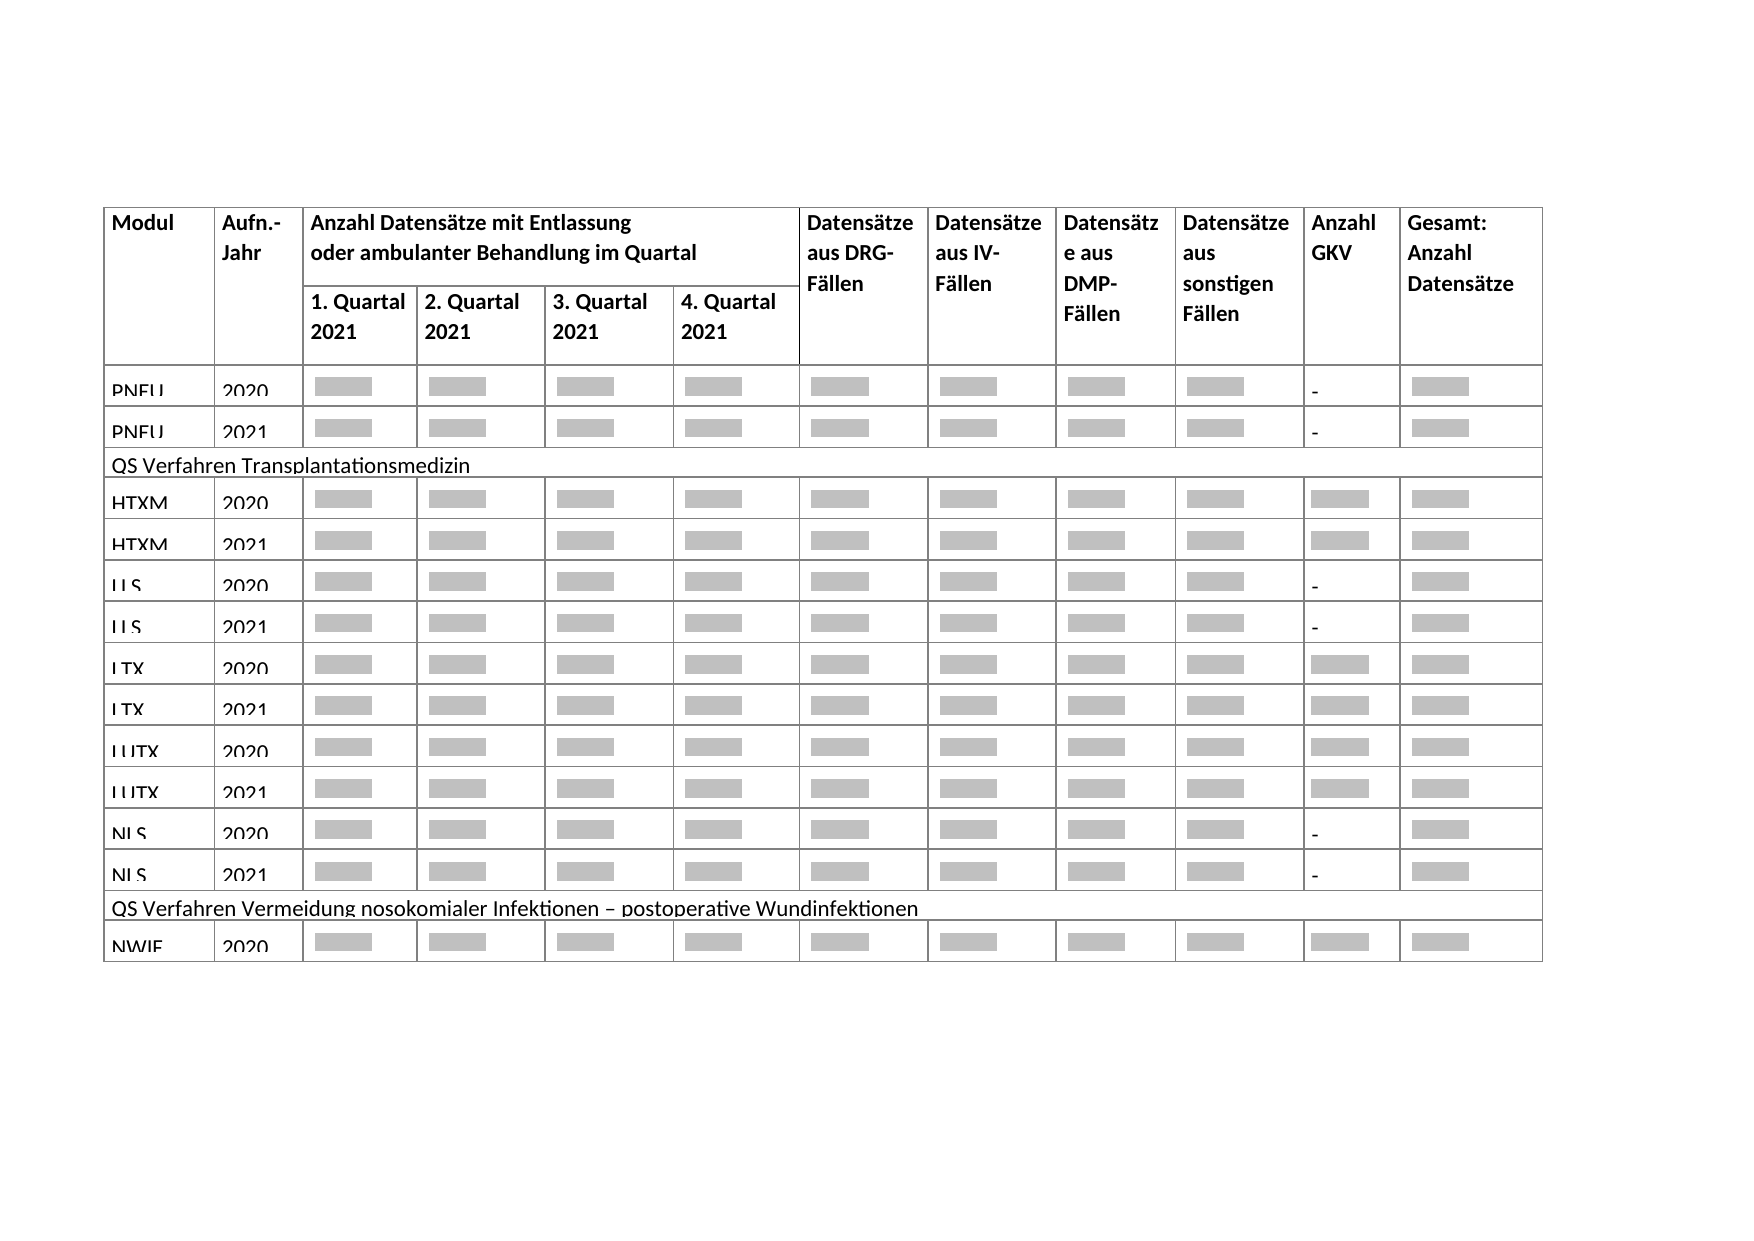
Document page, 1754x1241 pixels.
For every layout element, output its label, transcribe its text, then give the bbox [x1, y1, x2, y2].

table_cell [929, 726, 1055, 766]
table_cell NLS [105, 809, 214, 848]
table_cell 2020 [215, 921, 302, 961]
table_cell [1305, 921, 1399, 961]
table_cell [1176, 366, 1303, 405]
table_cell [1305, 726, 1399, 766]
table_cell [1176, 850, 1303, 890]
table_cell [1057, 809, 1175, 848]
table_cell [1401, 407, 1542, 447]
table_cell [304, 519, 416, 559]
table_cell [1401, 726, 1542, 766]
table_cell 2. Quartal 2021 [418, 287, 544, 364]
table_cell [546, 850, 673, 890]
table_cell PNEU [105, 366, 214, 405]
table_header Datensätze aus DRG-Fällen [800, 208, 927, 364]
table_cell [1057, 519, 1175, 559]
table_cell [800, 561, 927, 600]
table_cell [546, 366, 673, 405]
table_cell [929, 850, 1055, 890]
table_cell [674, 602, 799, 642]
table_cell [1057, 561, 1175, 600]
table_cell [674, 643, 799, 683]
table_cell [1057, 726, 1175, 766]
table_cell [1401, 643, 1542, 683]
table_cell [304, 366, 416, 405]
table_cell [304, 478, 416, 517]
table_cell [1305, 685, 1399, 724]
table_cell 2020 [215, 643, 302, 683]
table_cell [929, 767, 1055, 807]
table_cell [1176, 726, 1303, 766]
table_cell [929, 921, 1055, 961]
table_cell [546, 407, 673, 447]
table_cell [674, 726, 799, 766]
table_cell [546, 921, 673, 961]
table_cell [418, 519, 544, 559]
table_cell 3. Quartal 2021 [546, 287, 673, 364]
table_cell [1057, 602, 1175, 642]
table_cell [304, 767, 416, 807]
table_cell - [1305, 407, 1399, 447]
table_cell [1305, 478, 1399, 517]
table_cell - [1305, 602, 1399, 642]
table_cell [1057, 850, 1175, 890]
table_cell QS Verfahren Transplantationsmedizin [105, 448, 1542, 476]
table_cell [304, 850, 416, 890]
table_cell [800, 685, 927, 724]
table_cell [1176, 519, 1303, 559]
table_cell 2021 [215, 519, 302, 559]
table_header Anzahl GKV [1305, 208, 1399, 364]
table_cell [1176, 809, 1303, 848]
table_cell [929, 519, 1055, 559]
table_cell 2021 [215, 407, 302, 447]
table_cell [674, 921, 799, 961]
table_cell LTX [105, 685, 214, 724]
table_cell 4. Quartal 2021 [674, 287, 799, 364]
table_cell [1401, 602, 1542, 642]
table_cell [674, 685, 799, 724]
table_cell [1401, 809, 1542, 848]
table_cell [929, 366, 1055, 405]
table_cell 2021 [215, 850, 302, 890]
table_cell [800, 366, 927, 405]
table_cell LLS [105, 561, 214, 600]
table_cell [304, 643, 416, 683]
table_cell [800, 809, 927, 848]
table_cell 2021 [215, 767, 302, 807]
table_cell HTXM [105, 519, 214, 559]
table_cell [1401, 478, 1542, 517]
table_cell 2020 [215, 809, 302, 848]
table_cell 2020 [215, 366, 302, 405]
table_cell [1305, 643, 1399, 683]
table_cell [1401, 561, 1542, 600]
table_cell QS Verfahren Vermeidung nosokomialer Infektionen – postoperative Wundinfektionen [105, 891, 1542, 919]
table_header Gesamt: Anzahl Datensätze [1401, 208, 1542, 364]
table_cell [304, 809, 416, 848]
table_cell [674, 561, 799, 600]
table_cell [929, 561, 1055, 600]
table_cell [304, 561, 416, 600]
table_cell [800, 767, 927, 807]
table_cell [1176, 478, 1303, 517]
table_cell [1401, 519, 1542, 559]
table_cell [1176, 561, 1303, 600]
table_header Aufn.-Jahr [215, 208, 302, 364]
table_cell [546, 809, 673, 848]
table_cell [800, 726, 927, 766]
table_cell [418, 767, 544, 807]
table_cell [1057, 767, 1175, 807]
table_cell [800, 850, 927, 890]
table_cell [674, 809, 799, 848]
table_cell [546, 478, 673, 517]
table_header Datensätze aus IV-Fällen [929, 208, 1055, 364]
table_cell [929, 809, 1055, 848]
table_cell [929, 685, 1055, 724]
table_cell [546, 602, 673, 642]
table_cell [1305, 519, 1399, 559]
table_cell [418, 602, 544, 642]
table_cell LLS [105, 602, 214, 642]
table_cell [418, 478, 544, 517]
table_cell - [1305, 809, 1399, 848]
table_cell LUTX [105, 726, 214, 766]
table_header Anzahl Datensätze mit Entlassung oder ambulanter Behandlung im Quartal [304, 208, 799, 285]
table_cell [1305, 767, 1399, 807]
table_cell [800, 478, 927, 517]
table_header Datensätze aus DMP-Fällen [1057, 208, 1175, 364]
table_cell 2020 [215, 478, 302, 517]
table_cell [304, 685, 416, 724]
table_cell [800, 921, 927, 961]
table_cell [1176, 921, 1303, 961]
table_cell PNEU [105, 407, 214, 447]
table_cell [418, 407, 544, 447]
table_cell [546, 561, 673, 600]
table_cell [1401, 767, 1542, 807]
table_cell [418, 850, 544, 890]
table_cell [674, 407, 799, 447]
table_cell [418, 561, 544, 600]
table_cell [1401, 921, 1542, 961]
table_cell [546, 519, 673, 559]
table_cell [929, 643, 1055, 683]
table_cell [546, 767, 673, 807]
table_cell 2020 [215, 561, 302, 600]
table_header Datensätze aus sonstigen Fällen [1176, 208, 1303, 364]
table_cell [800, 519, 927, 559]
table_cell [1057, 478, 1175, 517]
table_cell 2021 [215, 602, 302, 642]
table_cell [929, 478, 1055, 517]
table_cell [674, 478, 799, 517]
table_cell [418, 921, 544, 961]
table_cell [304, 726, 416, 766]
table_cell [674, 366, 799, 405]
table_cell HTXM [105, 478, 214, 517]
table_cell NLS [105, 850, 214, 890]
table_cell [546, 685, 673, 724]
table_cell [546, 726, 673, 766]
table_cell [1401, 850, 1542, 890]
table_cell [1057, 407, 1175, 447]
table_cell [304, 602, 416, 642]
table_cell [418, 685, 544, 724]
table_cell - [1305, 366, 1399, 405]
table_cell [1401, 685, 1542, 724]
table_cell [674, 850, 799, 890]
table_cell [929, 407, 1055, 447]
table_cell [418, 366, 544, 405]
table_cell [418, 809, 544, 848]
table_cell 1. Quartal 2021 [304, 287, 416, 364]
table_cell [674, 767, 799, 807]
table_cell LTX [105, 643, 214, 683]
table_cell [418, 643, 544, 683]
table_cell [1176, 407, 1303, 447]
table_cell [1176, 685, 1303, 724]
table_header Modul [105, 208, 214, 364]
table_cell [1057, 921, 1175, 961]
table_cell [1401, 366, 1542, 405]
table_cell [546, 643, 673, 683]
table_cell [1176, 767, 1303, 807]
table_cell 2021 [215, 685, 302, 724]
table_cell [800, 407, 927, 447]
table_cell 2020 [215, 726, 302, 766]
table_cell [1057, 366, 1175, 405]
table_cell [1176, 643, 1303, 683]
table_cell [304, 407, 416, 447]
table_cell - [1305, 561, 1399, 600]
table_cell [1057, 643, 1175, 683]
table_cell [304, 921, 416, 961]
table_cell LUTX [105, 767, 214, 807]
table_cell [800, 643, 927, 683]
table_cell - [1305, 850, 1399, 890]
table_cell [418, 726, 544, 766]
table_cell NWIF [105, 921, 214, 961]
table_cell [800, 602, 927, 642]
table_cell [1176, 602, 1303, 642]
table_cell [1057, 685, 1175, 724]
table_cell [674, 519, 799, 559]
table_cell [929, 602, 1055, 642]
